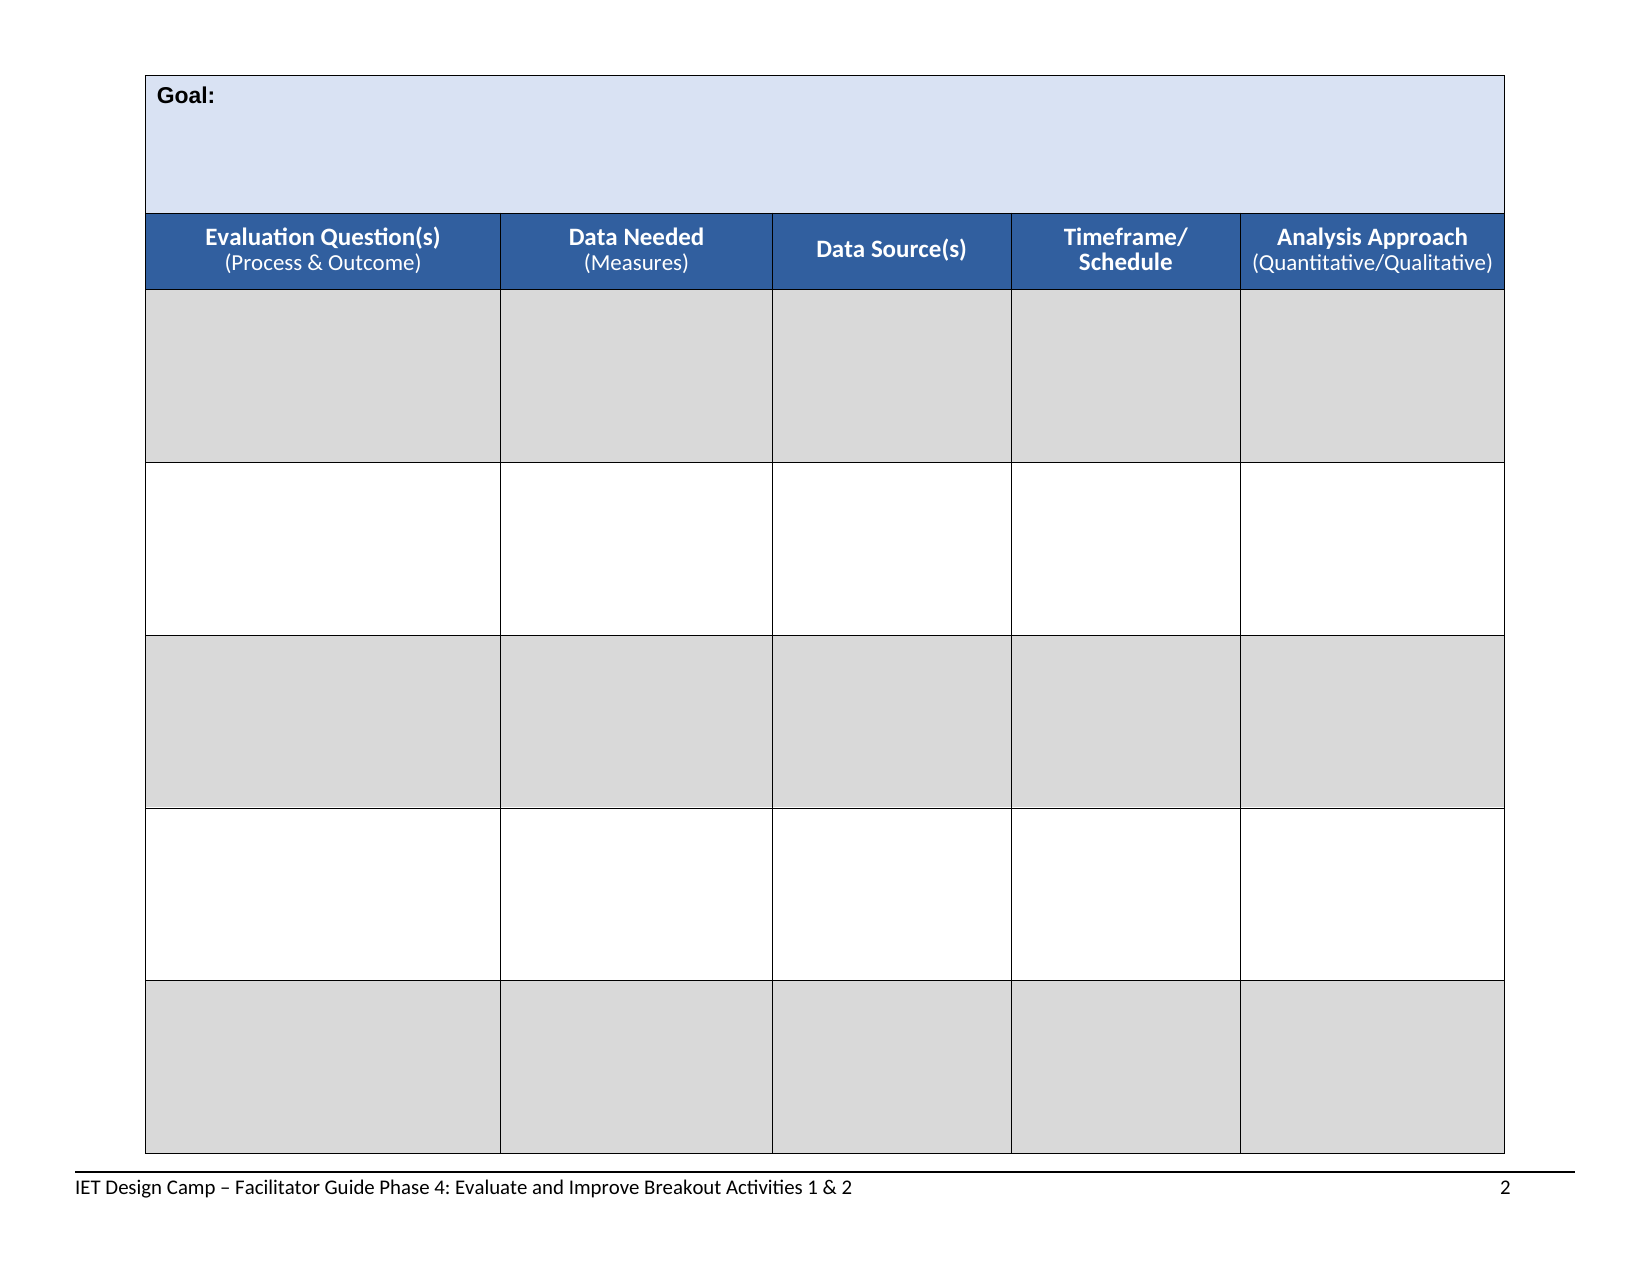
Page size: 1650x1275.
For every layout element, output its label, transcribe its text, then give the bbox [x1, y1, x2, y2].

table_cell [501, 290, 772, 462]
table_cell [773, 981, 1011, 1153]
table_cell Timeframe/ Schedule​ [1012, 214, 1240, 289]
table_cell [146, 809, 500, 980]
table_cell [773, 290, 1011, 462]
table_cell [146, 981, 500, 1153]
table_cell [1012, 981, 1240, 1153]
table_cell [773, 463, 1011, 634]
table_cell [146, 463, 500, 634]
table_cell [501, 636, 772, 807]
table_cell [1241, 981, 1504, 1153]
table_cell Data Source(s) [773, 214, 1011, 289]
table_cell [501, 981, 772, 1153]
table_cell [1241, 636, 1504, 807]
table_cell [1241, 809, 1504, 980]
table_cell Analysis Approach (Quantitative/Qualitative) [1241, 214, 1504, 289]
table_cell [1012, 636, 1240, 807]
table_cell [1012, 290, 1240, 462]
table_cell [1241, 463, 1504, 634]
table_cell [501, 463, 772, 634]
table_cell Data Needed​ (Measures)​ [501, 214, 772, 289]
table_cell [773, 809, 1011, 980]
table_cell [1241, 290, 1504, 462]
table_cell Evaluation Question(s) (Process & Outcome) [146, 214, 500, 289]
table_header Goal: [146, 76, 1504, 213]
table_cell [1012, 463, 1240, 634]
table_cell [146, 290, 500, 462]
table_cell [501, 809, 772, 980]
table_cell [773, 636, 1011, 807]
table_cell [146, 636, 500, 807]
table_cell [1012, 809, 1240, 980]
